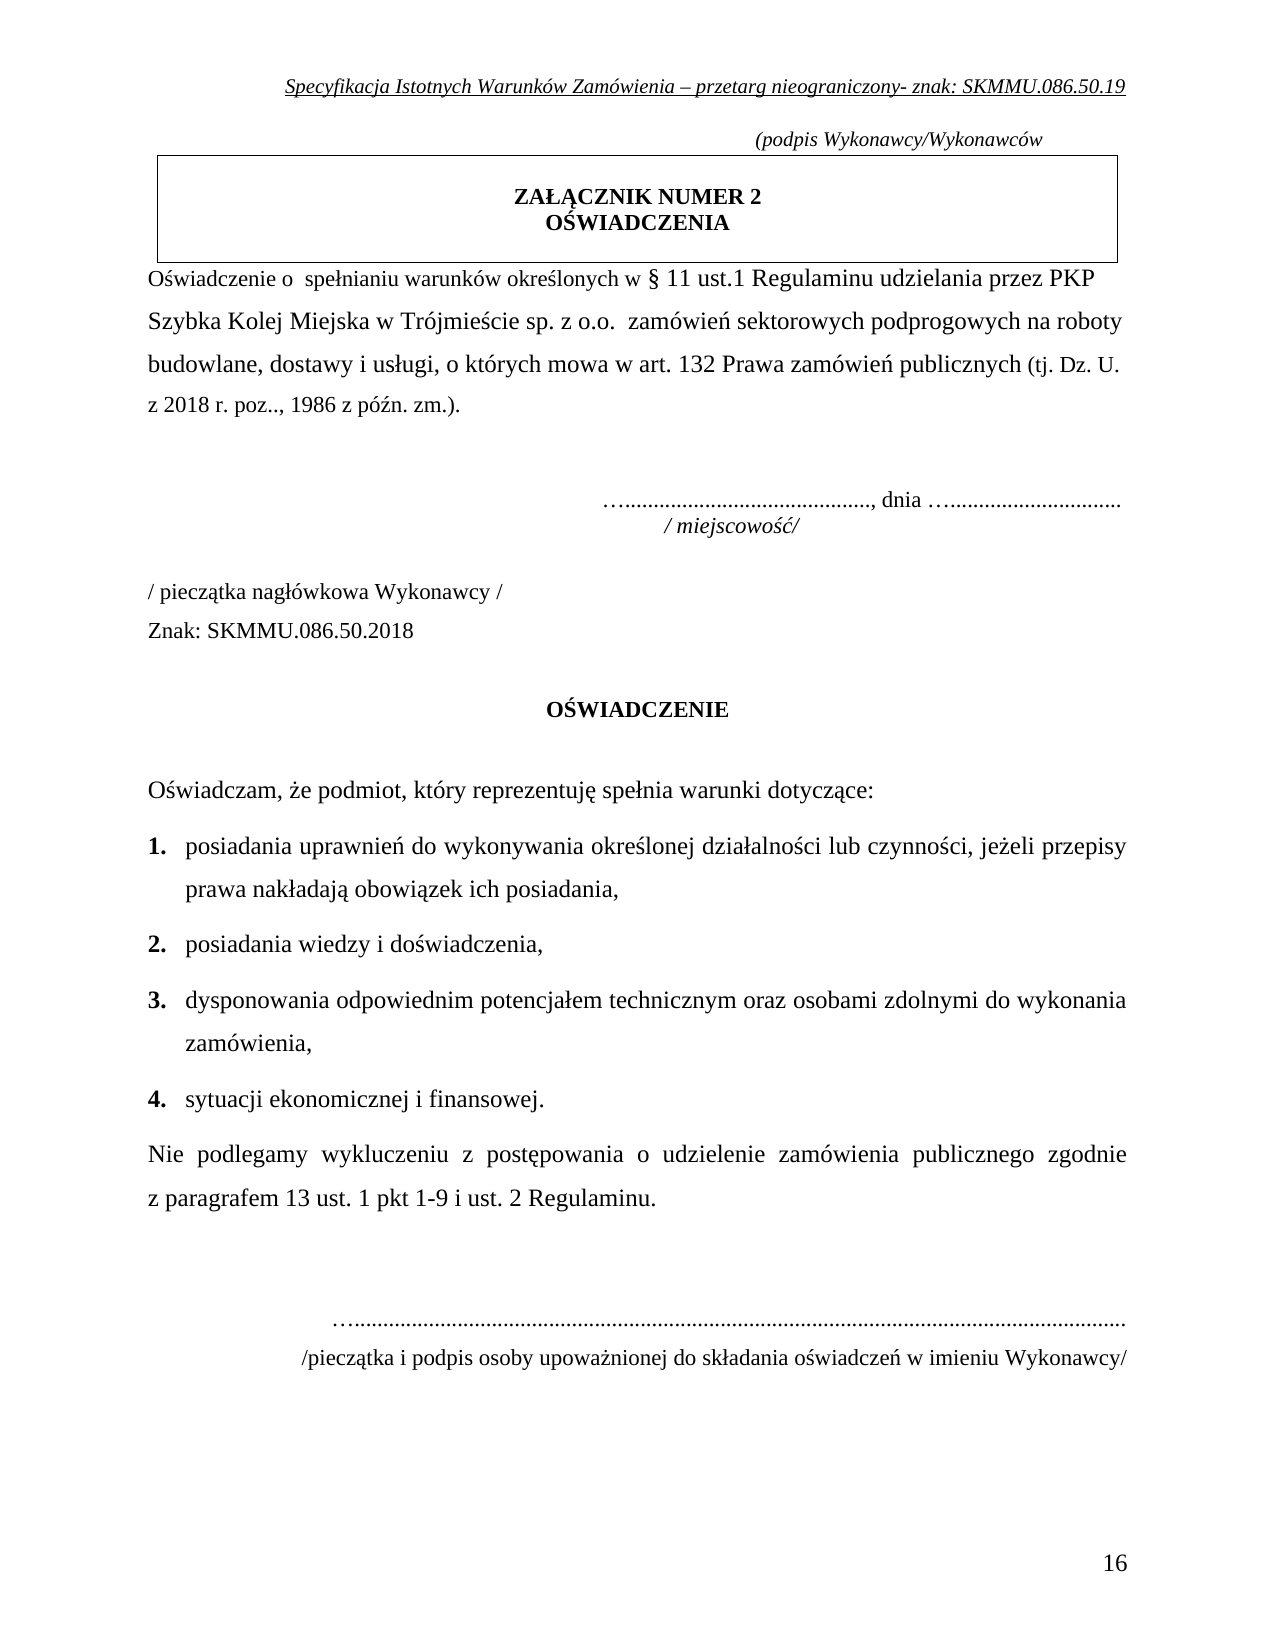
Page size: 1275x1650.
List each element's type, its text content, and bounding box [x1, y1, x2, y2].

text Znak: SKMMU.086.50.2018 [148, 617, 1127, 644]
text /pieczątka i podpis osoby upoważnionej do składania oświadczeń w imieniu Wykonawcy/ [148, 1344, 1127, 1371]
text Nie podlegamy wykluczeniu z postępowania o udzielenie zamówienia publicznego zgodnie z paragrafem 13 ust. 1 pkt 1-9 i ust. 2 Regulaminu. [148, 1139, 1127, 1211]
list dysponowania odpowiednim potencjałem technicznym oraz osobami zdolnymi do wykonania zamówienia, [148, 985, 1127, 1057]
list posiadania wiedzy i doświadczenia, [148, 929, 1127, 958]
list posiadania uprawnień do wykonywania określonej działalności lub czynności, jeżeli przepisy prawa nakładają obowiązek ich posiadania, [148, 831, 1127, 903]
list sytuacji ekonomicznej i finansowej. [148, 1084, 1127, 1113]
table_header ZAŁĄCZNIK NUMER 2 OŚWIADCZENIA [158, 156, 1117, 262]
text Oświadczam, że podmiot, który reprezentuję spełnia warunki dotyczące: [148, 775, 1127, 804]
text OŚWIADCZENIE [148, 696, 1127, 723]
text …..........................................., dnia ….............................. [148, 486, 1127, 512]
text Oświadczenie o spełnianiu warunków określonych w § 11 ust.1 Regulaminu udzielania przez PKP Szybka Kolej Miejska w Trójmieście sp. z o.o. zamówień sektorowych podprogowych na roboty budowlane, dostawy i usługi, o których mowa w art. 132 Prawa zamówień publicznych (tj. Dz. U. z 2018 r. poz.., 1986 z późn. zm.). [148, 263, 1127, 417]
text (podpis Wykonawcy/Wykonawców [673, 127, 1127, 151]
text / pieczątka nagłówkowa Wykonawcy / [148, 578, 1127, 604]
text / miejscowość/ [148, 512, 1127, 538]
text …....................................................................................................................................... [148, 1305, 1127, 1331]
